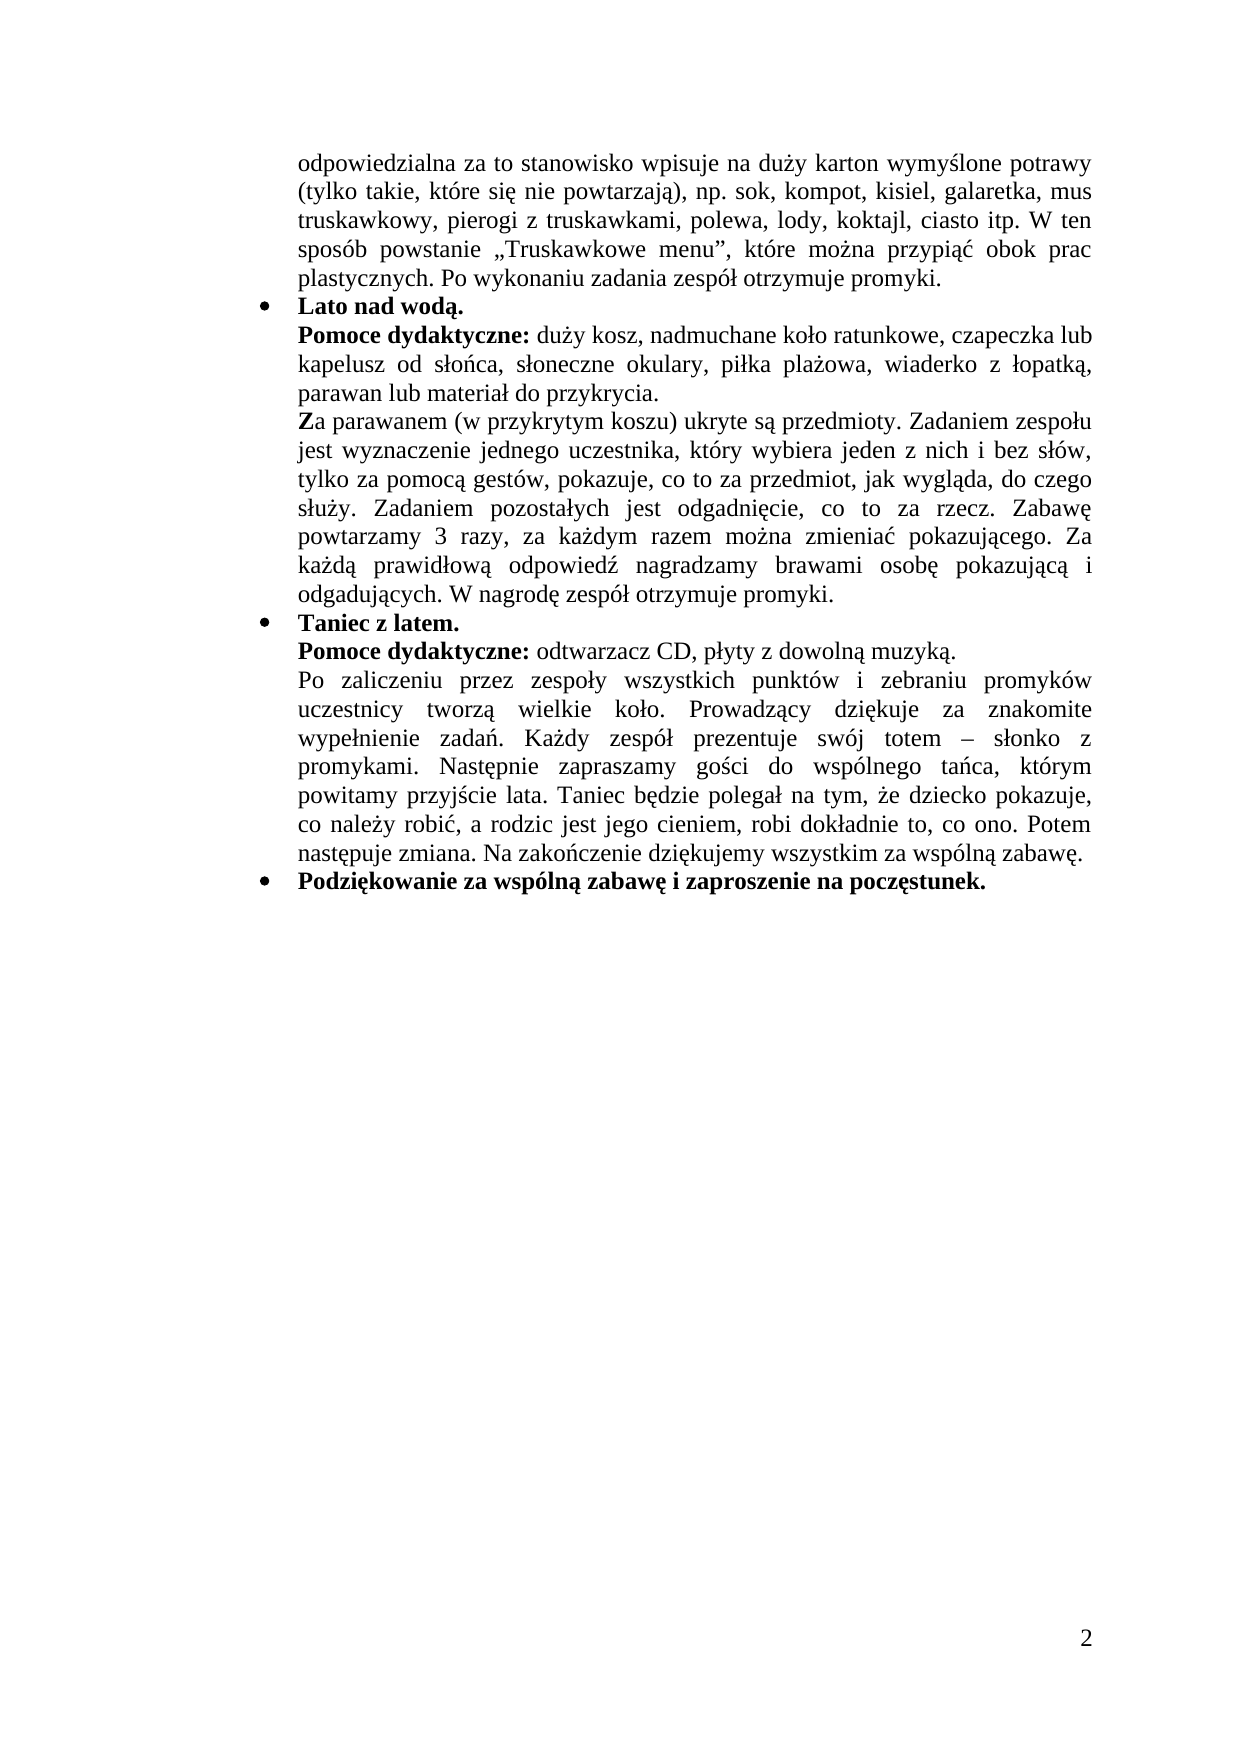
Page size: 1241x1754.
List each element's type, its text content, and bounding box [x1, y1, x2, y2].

list Za parawanem (w przykrytym koszu) ukryte są przedmioty. Zadaniem zespołu jest wyznaczenie jednego uczestnika, który wybiera jeden z nich i bez słów, tylko za pomocą gestów, pokazuje, co to za przedmiot, jak wygląda, do czego służy. Zadaniem pozostałych jest odgadnięcie, co to za rzecz. Zabawę powtarzamy 3 razy, za każdym razem można zmieniać pokazującego. Za każdą prawidłową odpowiedź nagradzamy brawami osobę pokazującą i odgadujących. W nagrodę zespół otrzymuje promyki. [298, 406, 1093, 608]
list Podziękowanie za wspólną zabawę i zaproszenie na poczęstunek. [260, 866, 1093, 895]
list Po zaliczeniu przez zespoły wszystkich punktów i zebraniu promyków uczestnicy tworzą wielkie koło. Prowadzący dziękuje za znakomite wypełnienie zadań. Każdy zespół prezentuje swój totem – słonko z promykami. Następnie zapraszamy gości do wspólnego tańca, którym powitamy przyjście lata. Taniec będzie polegał na tym, że dziecko pokazuje, co należy robić, a rodzic jest jego cieniem, robi dokładnie to, co ono. Potem następuje zmiana. Na zakończenie dziękujemy wszystkim za wspólną zabawę. [298, 665, 1093, 866]
list Pomoce dydaktyczne: odtwarzacz CD, płyty z dowolną muzyką. [298, 636, 1093, 665]
list Taniec z latem. [260, 608, 1093, 636]
list Pomoce dydaktyczne: duży kosz, nadmuchane koło ratunkowe, czapeczka lub kapelusz od słońca, słoneczne okulary, piłka plażowa, wiaderko z łopatką, parawan lub materiał do przykrycia. [298, 320, 1093, 406]
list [298, 148, 1093, 291]
list Lato nad wodą. [260, 291, 1093, 320]
